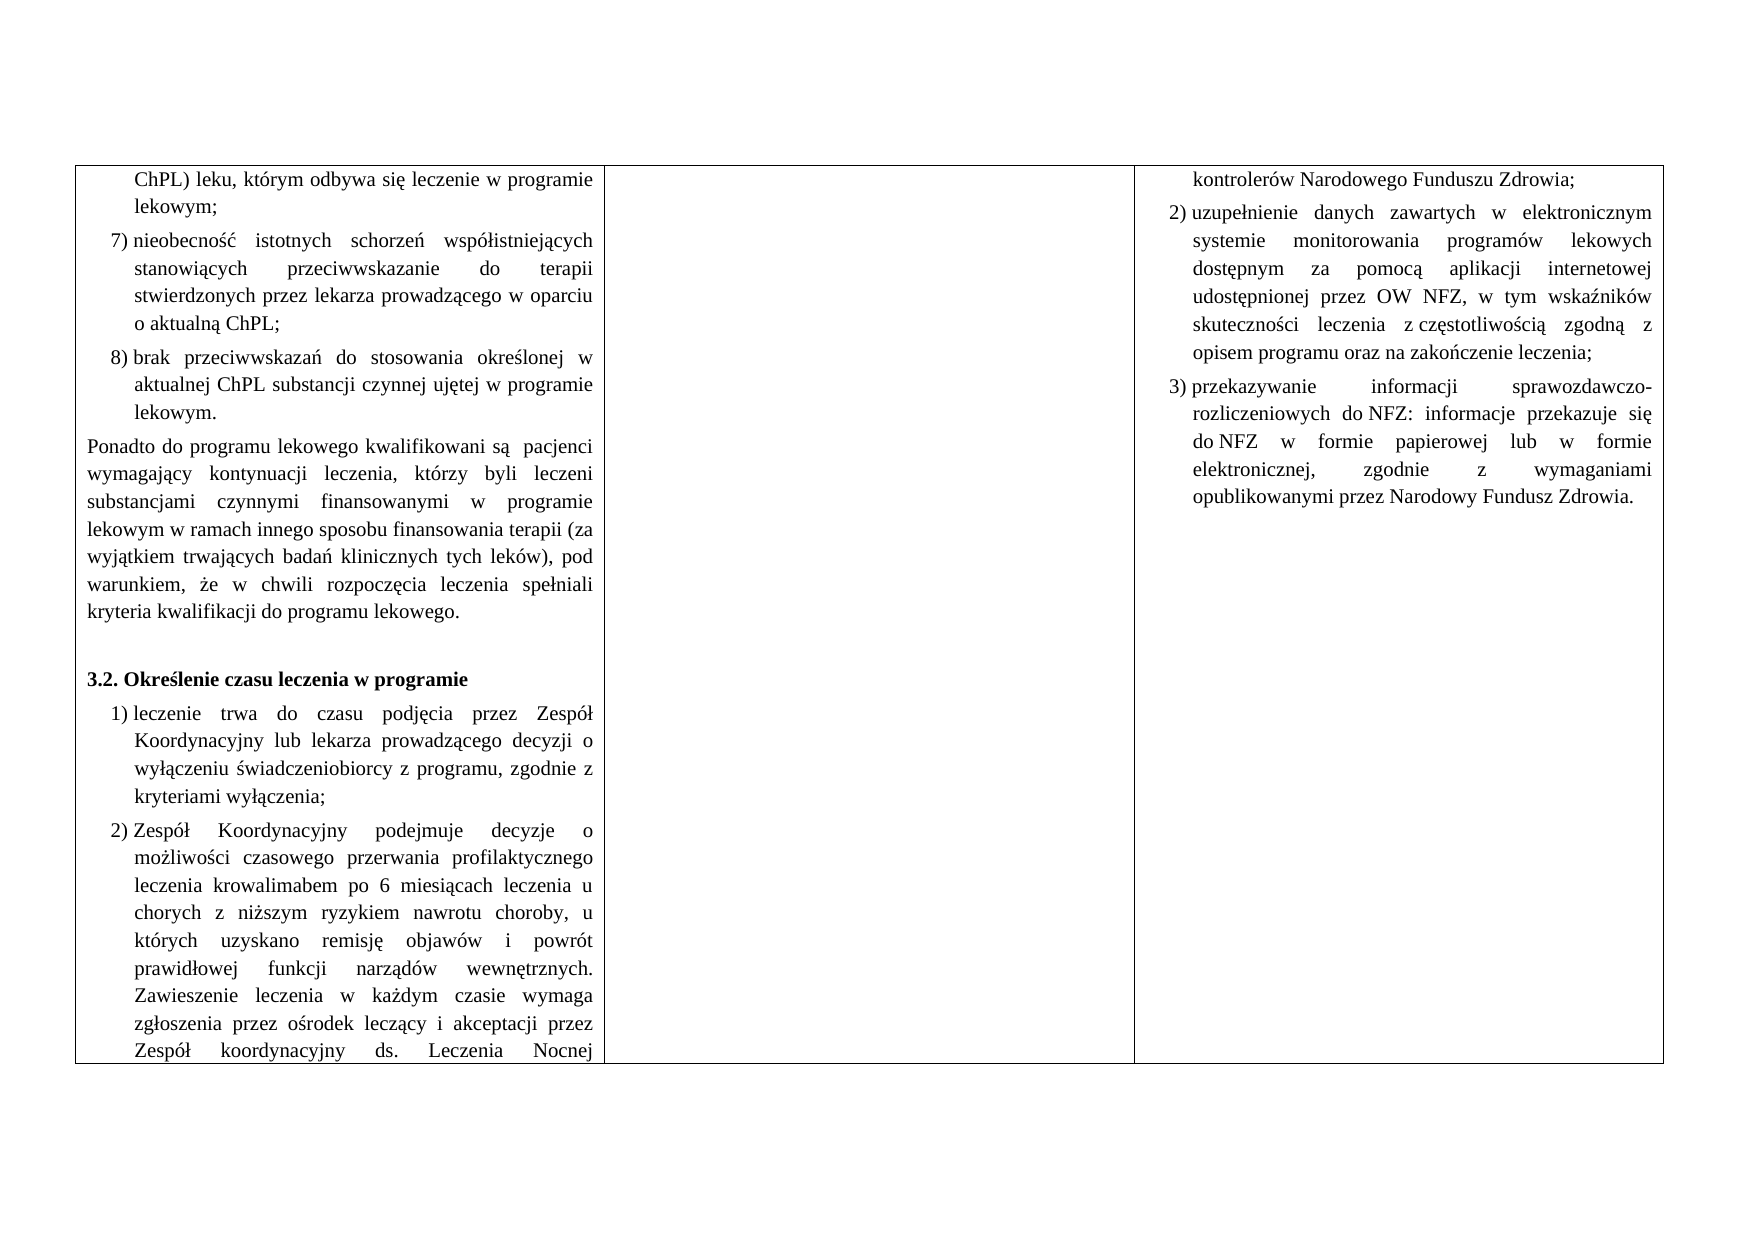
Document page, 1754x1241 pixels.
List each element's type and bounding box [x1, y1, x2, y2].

table_cell [605, 166, 1134, 1062]
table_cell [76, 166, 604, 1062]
table_cell [1135, 166, 1663, 1062]
